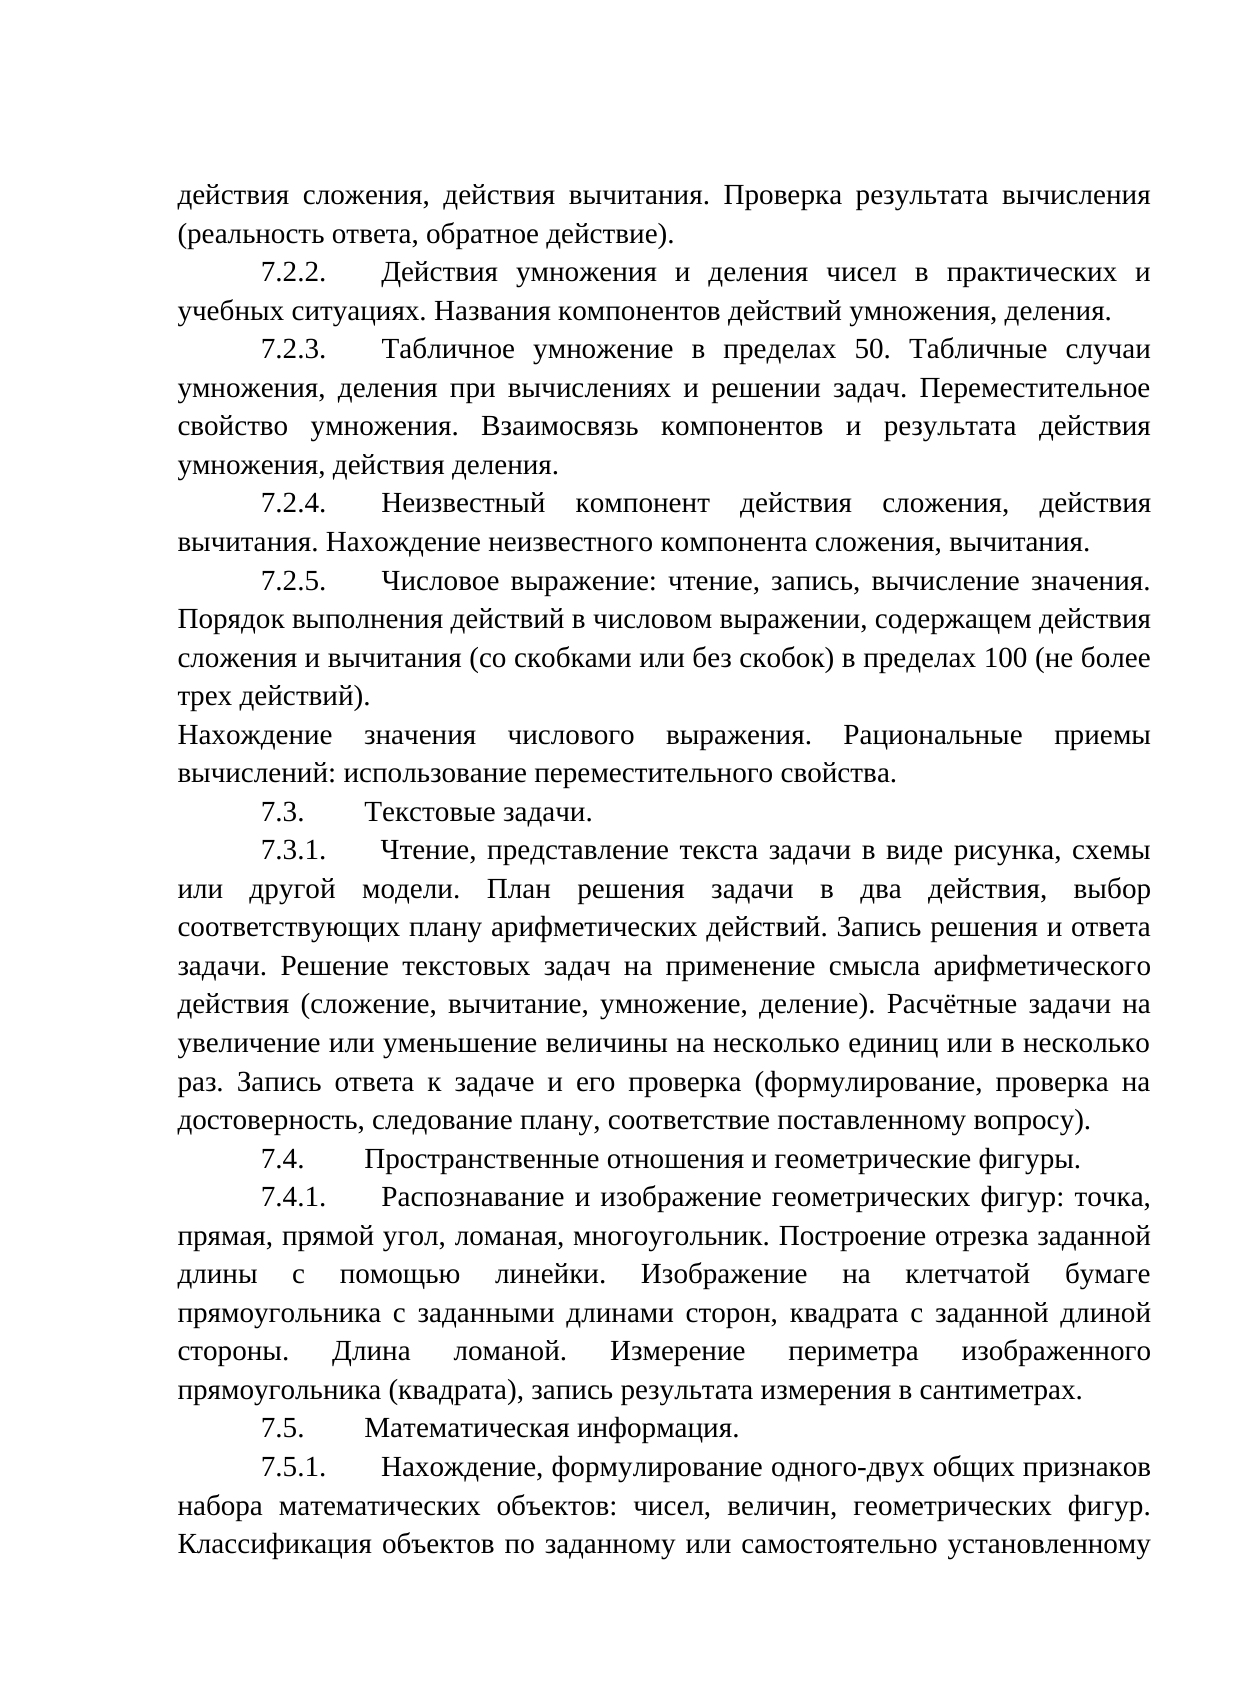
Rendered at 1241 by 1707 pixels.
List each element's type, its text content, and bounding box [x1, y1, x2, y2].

list Числовое выражение: чтение, запись, вычисление значения. Порядок выполнения действий в числовом выражении, содержащем действия сложения и вычитания (со скобками или без скобок) в пределах 100 (не более трех действий). [177, 563, 1152, 712]
list Табличное умножение в пределах 50. Табличные случаи умножения, деления при вычислениях и решении задач. Переместительное свойство умножения. Взаимосвязь компонентов и результата действия умножения, действия деления. [177, 331, 1152, 481]
list Действия умножения и деления чисел в практических и учебных ситуациях. Названия компонентов действий умножения, деления. [177, 254, 1152, 326]
list Пространственные отношения и геометрические фигуры. [177, 1141, 1152, 1174]
list Математическая информация. [177, 1411, 1152, 1444]
list Неизвестный компонент действия сложения, действия вычитания. Нахождение неизвестного компонента сложения, вычитания. [177, 486, 1152, 558]
list Текстовые задачи. [177, 794, 1152, 827]
list Чтение, представление текста задачи в виде рисунка, схемы или другой модели. План решения задачи в два действия, выбор соответствующих плану арифметических действий. Запись решения и ответа задачи. Решение текстовых задач на применение смысла арифметического действия (сложение, вычитание, умножение, деление). Расчётные задачи на увеличение или уменьшение величины на несколько единиц или в несколько раз. Запись ответа к задаче и его проверка (формулирование, проверка на достоверность, следование плану, соответствие поставленному вопросу). [177, 832, 1152, 1136]
text Нахождение значения числового выражения. Рациональные приемы вычислений: использование переместительного свойства. [177, 717, 1152, 789]
list Распознавание и изображение геометрических фигур: точка, прямая, прямой угол, ломаная, многоугольник. Построение отрезка заданной длины с помощью линейки. Изображение на клетчатой бумаге прямоугольника с заданными длинами сторон, квадрата с заданной длиной стороны. Длина ломаной. Измерение периметра изображенного прямоугольника (квадрата), запись результата измерения в сантиметрах. [177, 1179, 1152, 1406]
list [177, 1449, 1152, 1560]
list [177, 177, 1152, 249]
